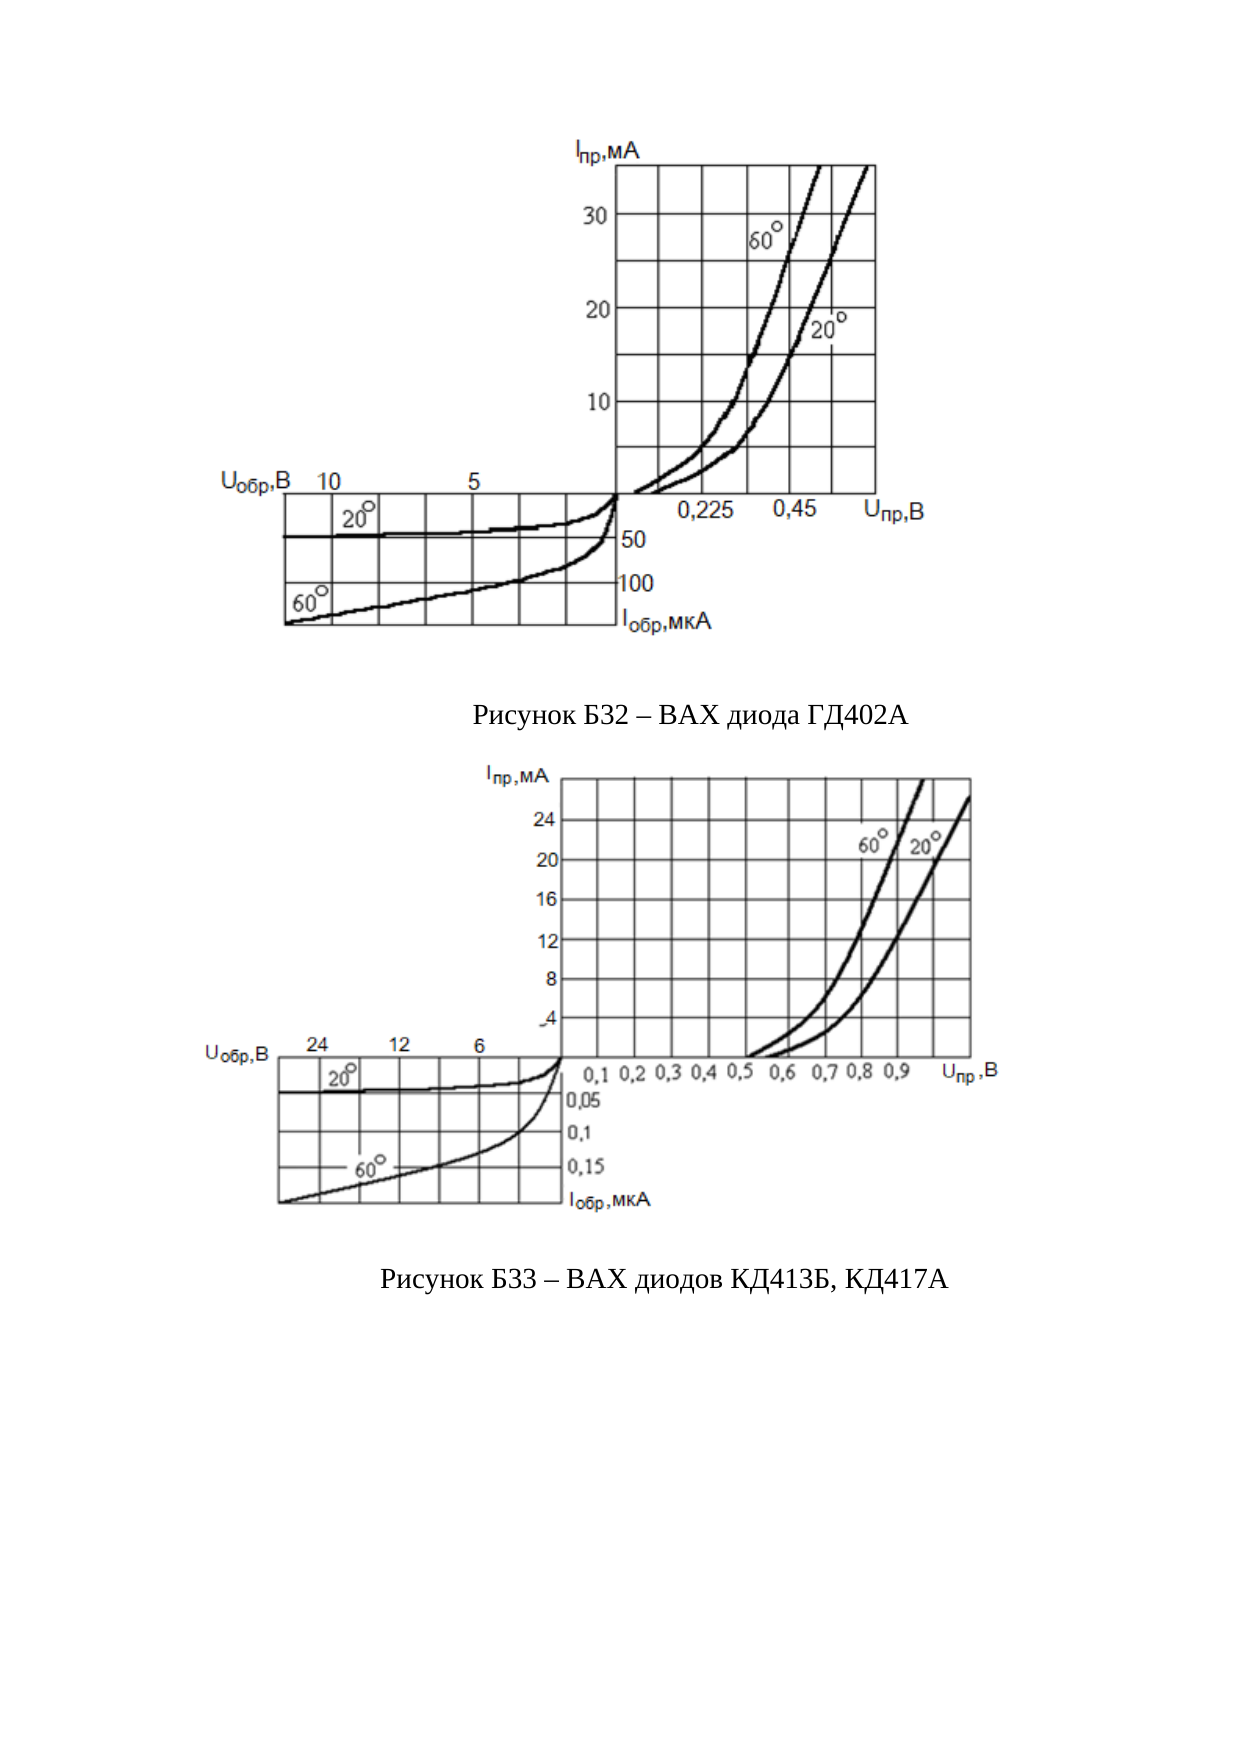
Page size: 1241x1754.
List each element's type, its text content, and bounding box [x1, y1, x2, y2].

text Рисунок Б32 – ВАХ диода ГД402А [398, 697, 1152, 731]
picture [177, 118, 953, 673]
picture [177, 756, 1022, 1236]
text Рисунок Б33 – ВАХ диодов КД413Б, КД417А [177, 1261, 1152, 1294]
